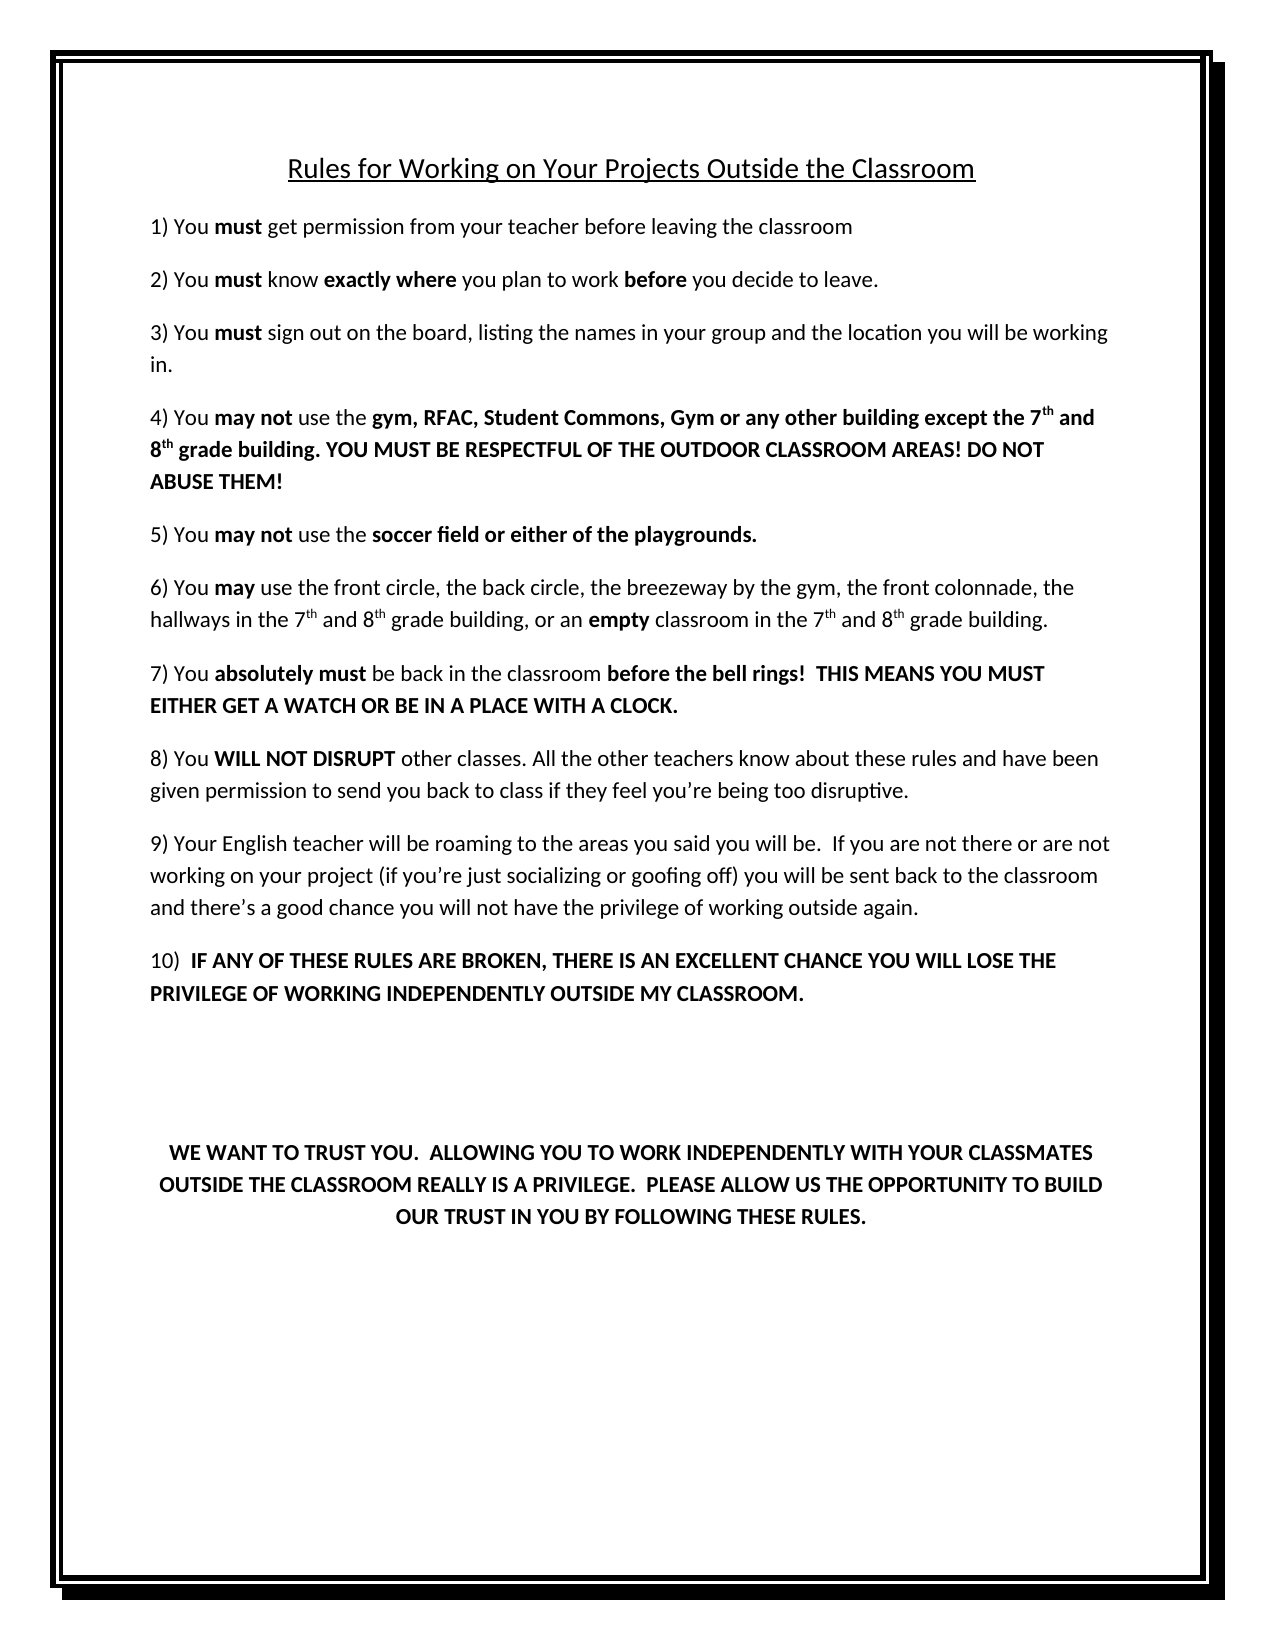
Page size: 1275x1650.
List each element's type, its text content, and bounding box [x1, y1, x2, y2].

text 4) You may not use the gym, RFAC, Student Commons, Gym or any other building except the 7th and 8th grade building. YOU MUST BE RESPECTFUL OF THE OUTDOOR CLASSROOM AREAS! DO NOT ABUSE THEM! [150, 403, 1112, 495]
text 8) You WILL NOT DISRUPT other classes. All the other teachers know about these rules and have been given permission to send you back to class if they feel you’re being too disruptive. [150, 744, 1112, 804]
text 1) You must get permission from your teacher before leaving the classroom [150, 212, 1112, 240]
text 7) You absolutely must be back in the classroom before the bell rings! THIS MEANS YOU MUST EITHER GET A WATCH OR BE IN A PLACE WITH A CLOCK. [150, 659, 1112, 719]
text WE WANT TO TRUST YOU. ALLOWING YOU TO WORK INDEPENDENTLY WITH YOUR CLASSMATES OUTSIDE THE CLASSROOM REALLY IS A PRIVILEGE. PLEASE ALLOW US THE OPPORTUNITY TO BUILD OUR TRUST IN YOU BY FOLLOWING THESE RULES. [150, 1138, 1112, 1230]
text Rules for Working on Your Projects Outside the Classroom [150, 150, 1112, 186]
text 10) IF ANY OF THESE RULES ARE BROKEN, THERE IS AN EXCELLENT CHANCE YOU WILL LOSE THE PRIVILEGE OF WORKING INDEPENDENTLY OUTSIDE MY CLASSROOM. [150, 946, 1112, 1007]
text 5) You may not use the soccer field or either of the playgrounds. [150, 520, 1112, 548]
text 2) You must know exactly where you plan to work before you decide to leave. [150, 265, 1112, 293]
text 6) You may use the front circle, the back circle, the breezeway by the gym, the front colonnade, the hallways in the 7th and 8th grade building, or an empty classroom in the 7th and 8th grade building. [150, 573, 1112, 634]
text 9) Your English teacher will be roaming to the areas you said you will be. If you are not there or are not working on your project (if you’re just socializing or goofing off) you will be sent back to the classroom and there’s a good chance you will not have the privilege of working outside again. [150, 829, 1112, 921]
text 3) You must sign out on the board, listing the names in your group and the location you will be working in. [150, 318, 1112, 378]
